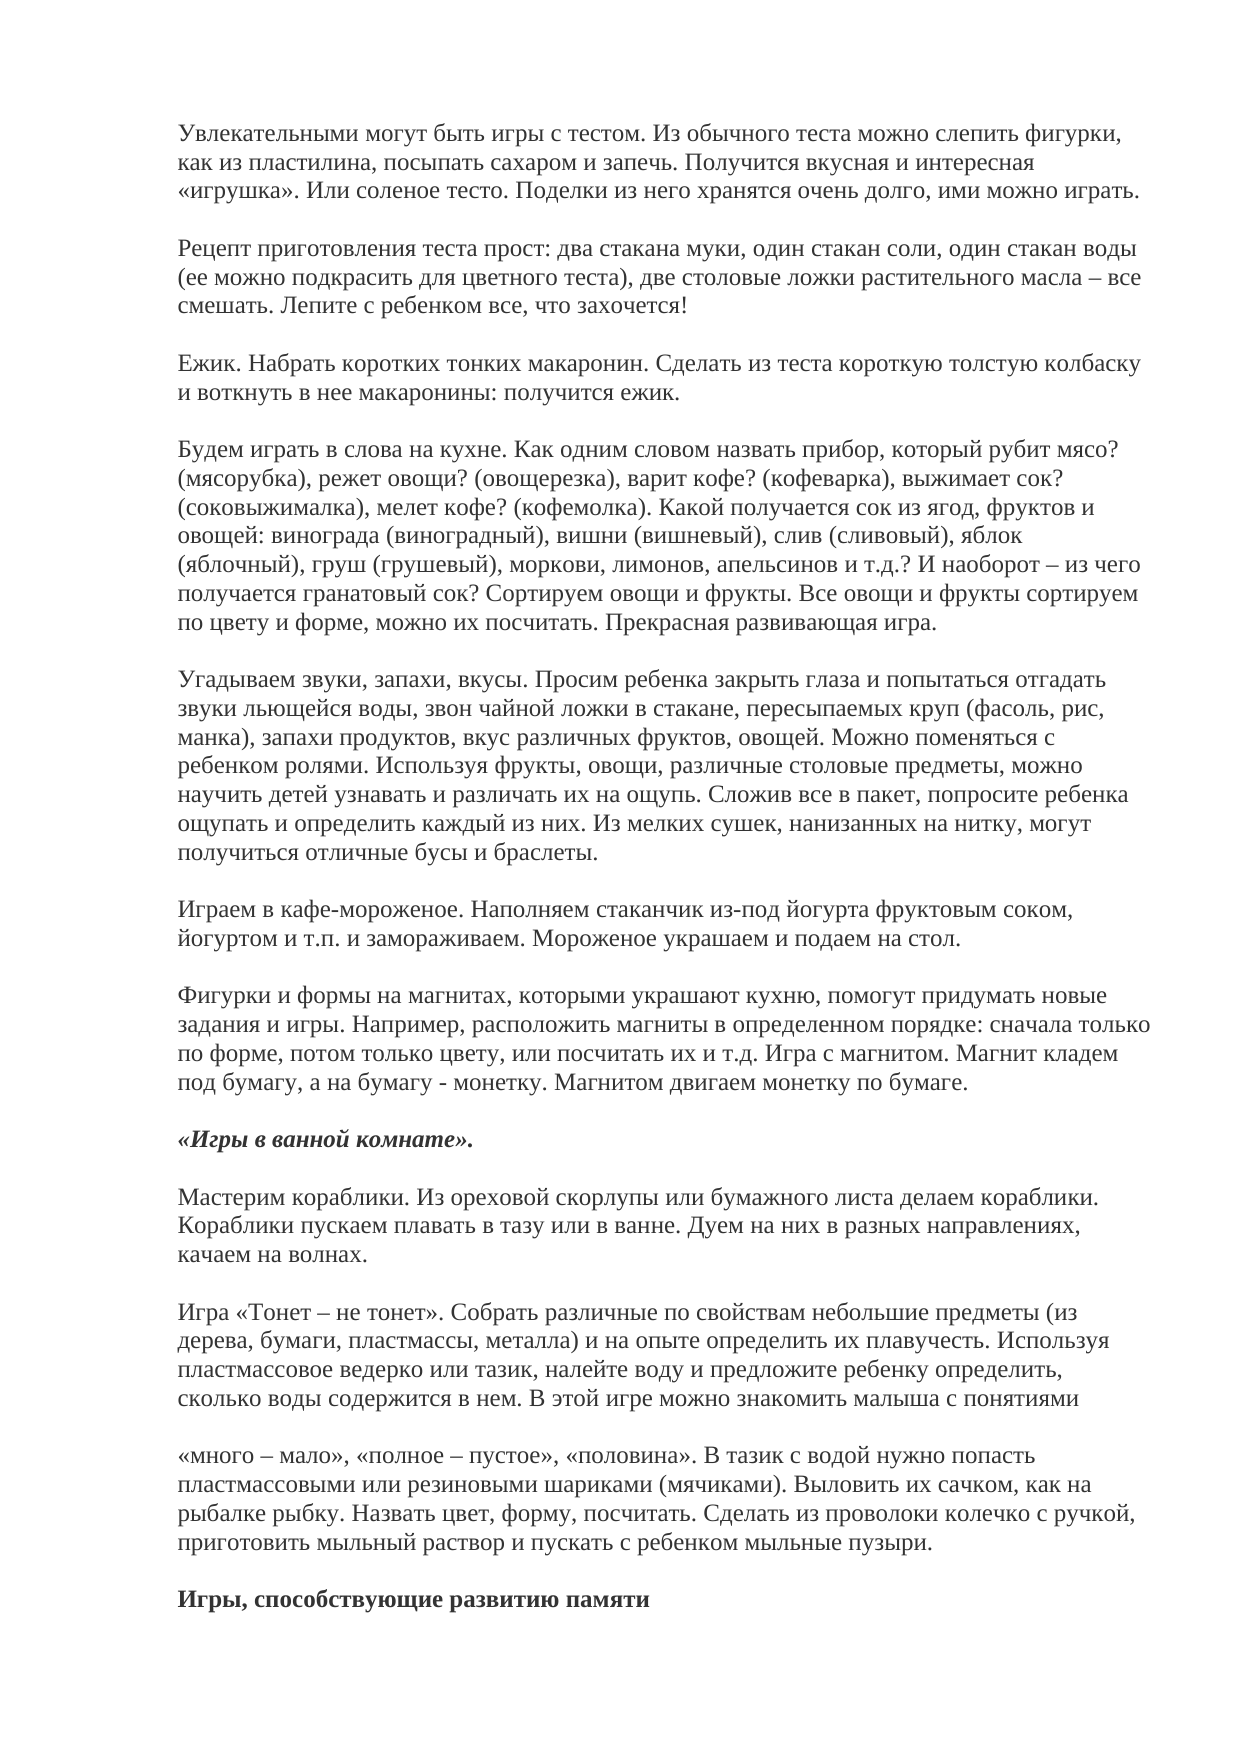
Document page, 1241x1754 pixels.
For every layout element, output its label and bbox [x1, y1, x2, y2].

text [177, 118, 1152, 1613]
